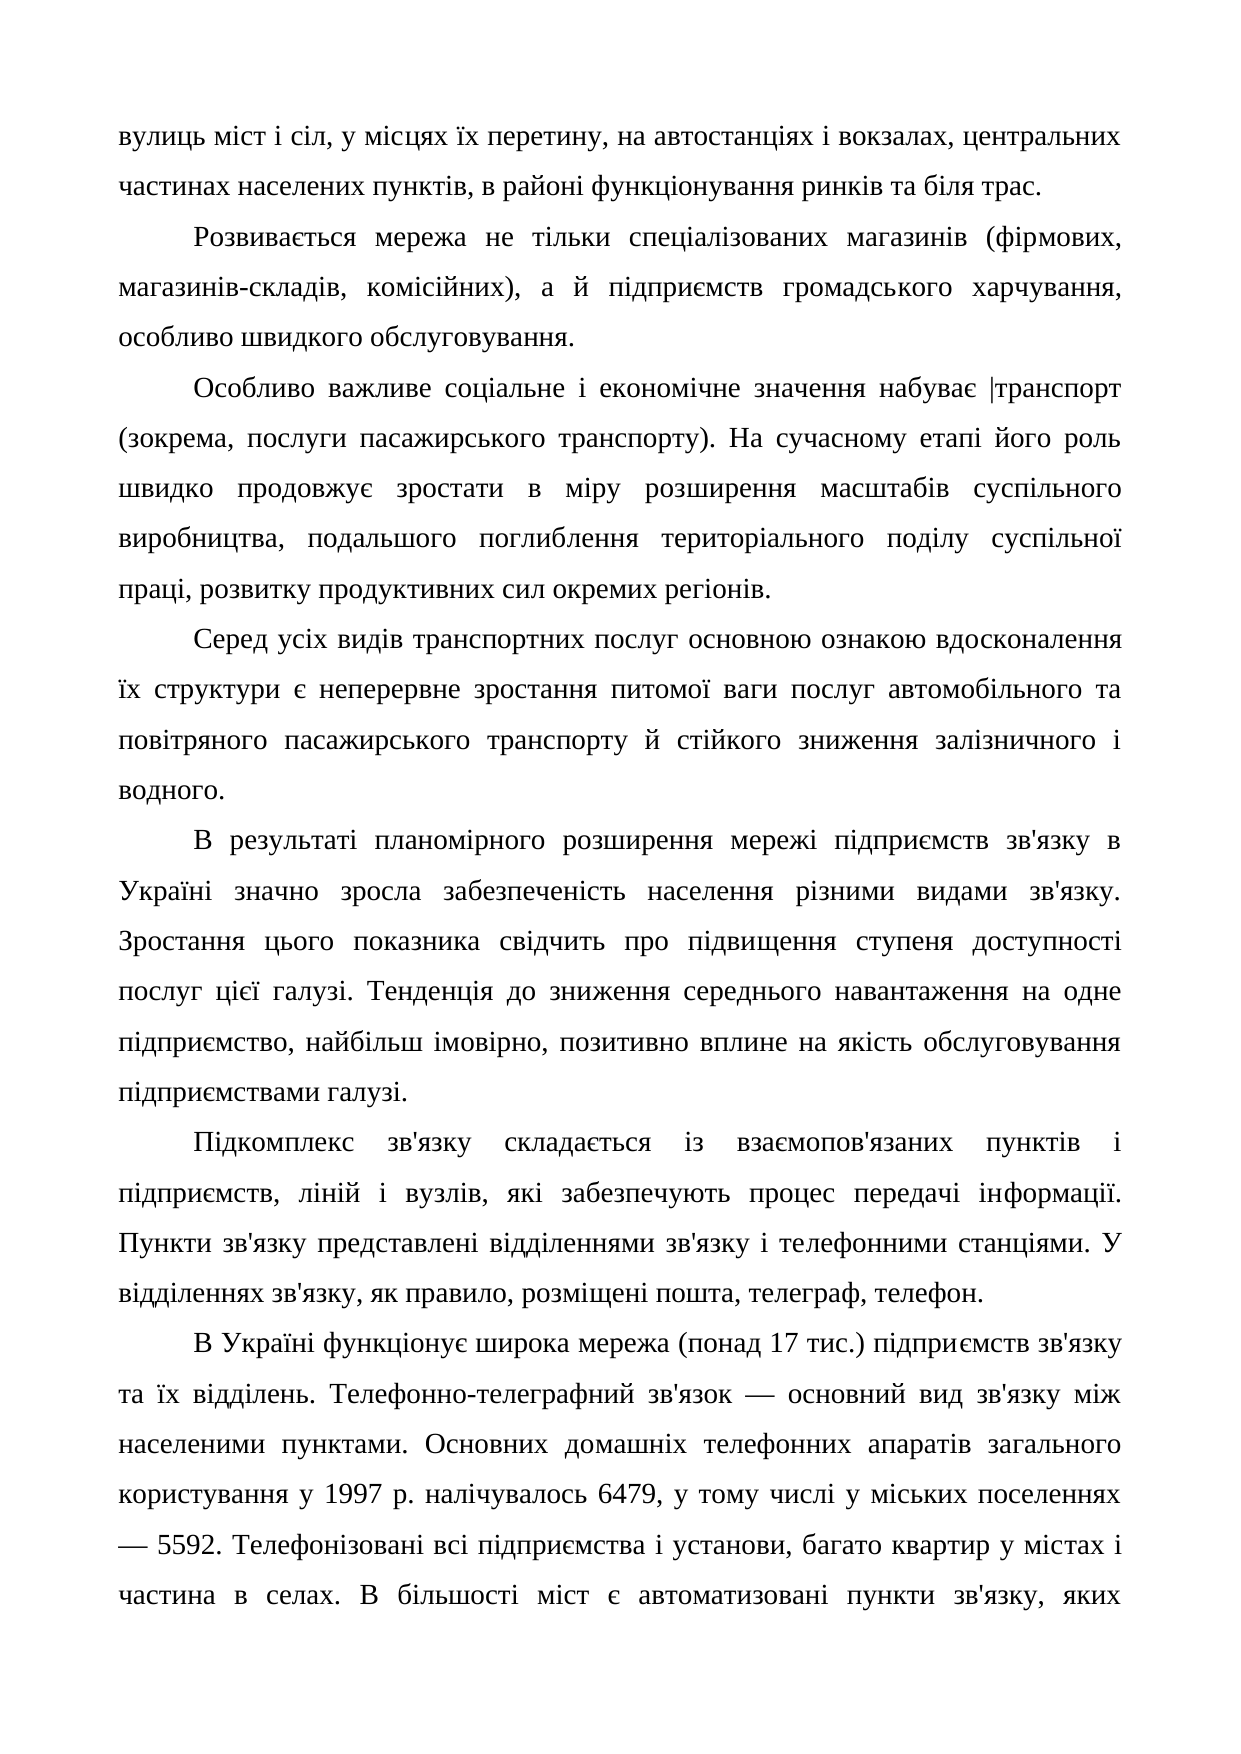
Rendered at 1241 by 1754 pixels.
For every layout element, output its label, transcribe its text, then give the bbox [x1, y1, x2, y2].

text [118, 118, 1122, 202]
text Розвивається мережа не тільки спеціалізованих магазинів (фірмових, магазинів-складів, комісійних), а й підприємств громадського харчування, особливо швидкого обслуговування. [118, 219, 1122, 353]
text Особливо важливе соціальне і економічне значення набуває |транспорт (зокрема, послуги пасажирського транспорту). На сучасному етапі його роль швидко продовжує зростати в міру розширення масштабів суспільного виробництва, подальшого поглиблення територіального поділу суспільної праці, розвитку продуктивних сил окремих регіонів. [118, 370, 1122, 604]
text Серед усіх видів транспортних послуг основною ознакою вдосконалення їх структури є неперервне зростання питомої ваги послуг автомобільного та повітряного пасажирського транспорту й стійкого зниження залізничного і водного. [118, 621, 1122, 806]
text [118, 1326, 1122, 1611]
text В результаті планомірного розширення мережі підприємств зв'язку в Україні значно зросла забезпеченість населення різними видами зв'язку. Зростання цього показника свідчить про підвищення ступеня доступності послуг цієї галузі. Тенденція до зниження середнього навантаження на одне підприємство, найбільш імовірно, позитивно вплине на якість обслуговування підприємствами галузі. [118, 822, 1122, 1108]
text Підкомплекс зв'язку складається із взаємопов'язаних пунктів і підприємств, ліній і вузлів, які забезпечують процес передачі інформації. Пункти зв'язку представлені відділеннями зв'язку і телефонними станціями. У відділеннях зв'язку, як правило, розміщені пошта, телеграф, телефон. [118, 1124, 1122, 1309]
